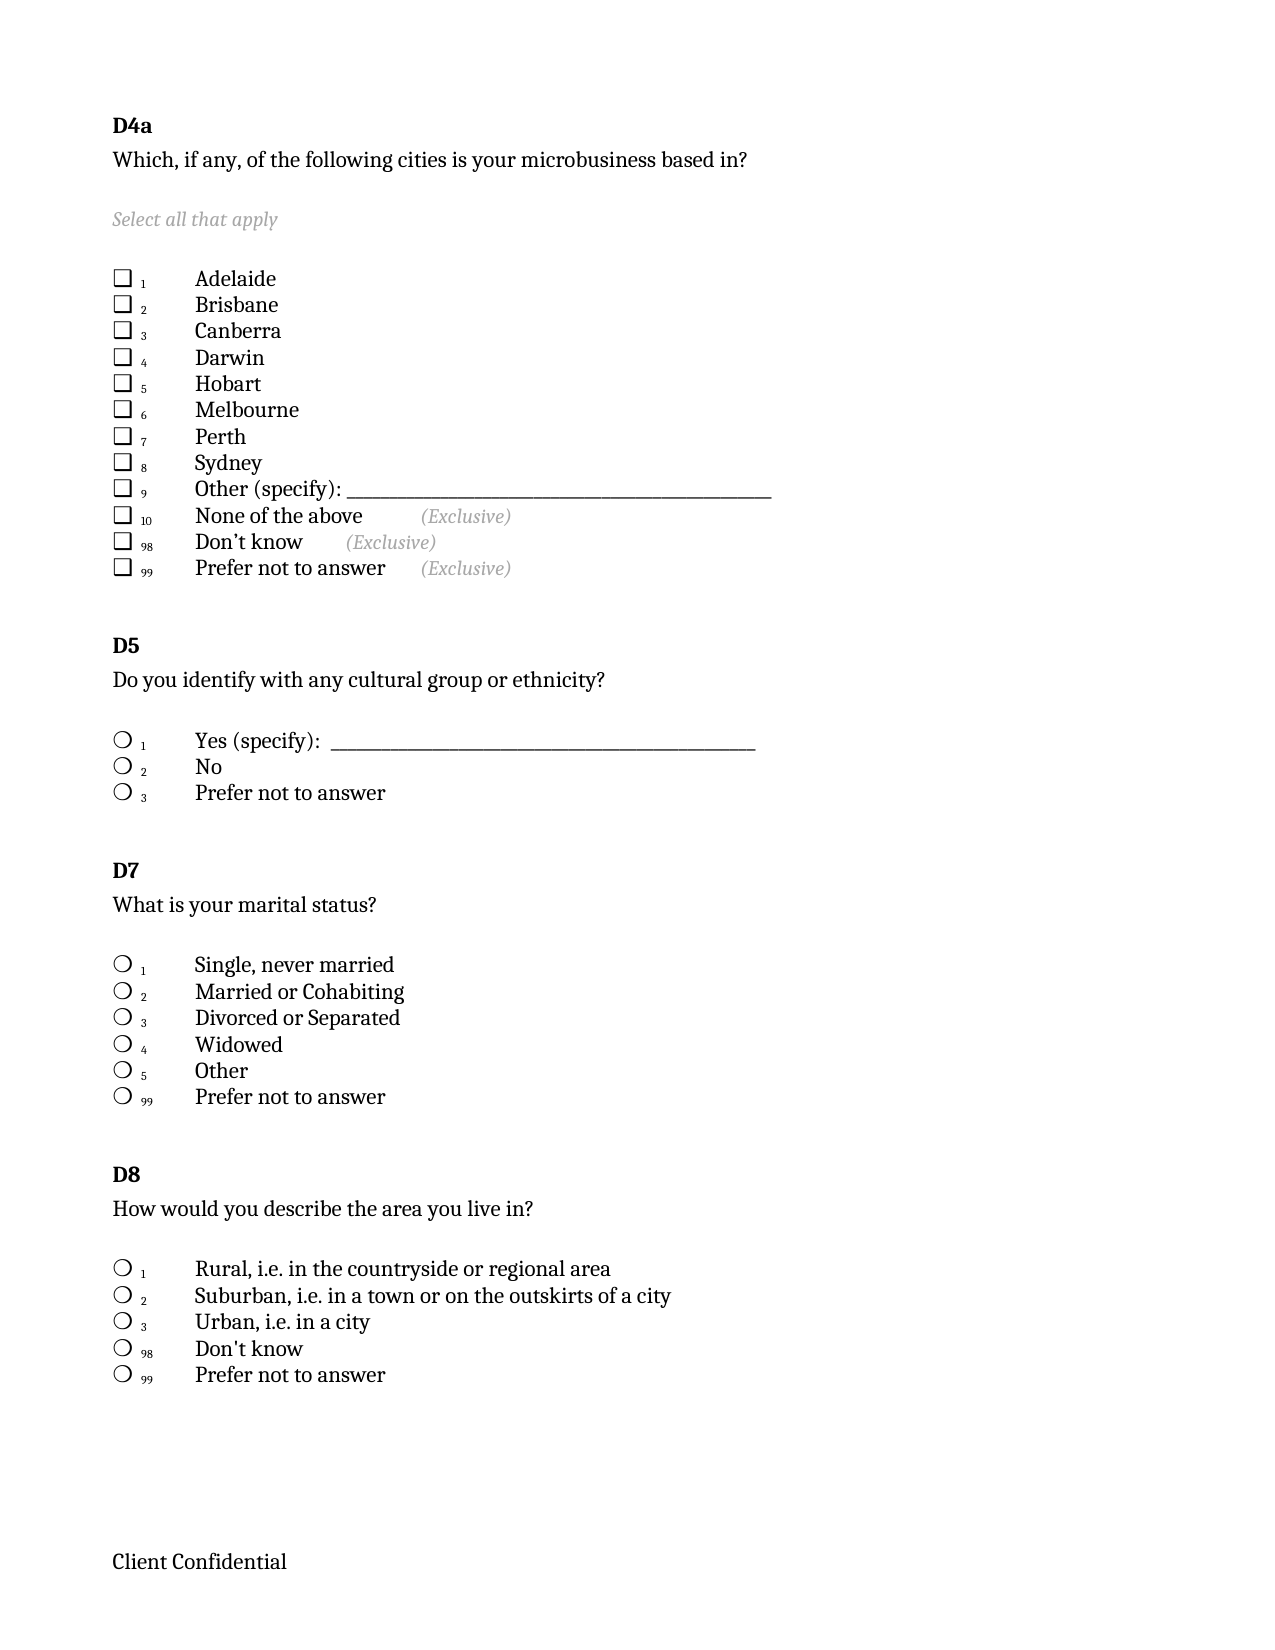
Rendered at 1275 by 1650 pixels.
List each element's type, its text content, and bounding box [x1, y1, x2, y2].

text D7 [112, 857, 1162, 884]
table_cell ❍ 99 [101, 1362, 184, 1388]
table_cell ❑ 8 [101, 450, 184, 476]
table_cell ❑ 9 [101, 476, 184, 502]
table_header ❍ 1 [101, 1256, 184, 1283]
table_cell Suburban, i.e. in a town or on the outskirts of a city [184, 1283, 1151, 1309]
table_cell ❑ 7 [101, 424, 184, 450]
table_cell ❍ 2 [101, 1283, 184, 1309]
text Select all that apply [112, 207, 1162, 261]
table_cell Perth [184, 424, 1151, 450]
table_cell Married or Cohabiting [184, 979, 1151, 1005]
table_cell ❑ 2 [101, 292, 184, 318]
table_cell Canberra [184, 318, 1151, 344]
table_cell ❍ 5 [101, 1058, 184, 1084]
table_cell ❑ 3 [101, 318, 184, 344]
text What is your marital status? [112, 892, 1162, 948]
text How would you describe the area you live in? [112, 1196, 1162, 1252]
table_cell Urban, i.e. in a city [184, 1309, 1151, 1335]
text D5 [112, 633, 1162, 659]
table_cell ❑ 4 [101, 344, 184, 371]
table_cell Melbourne [184, 397, 1151, 423]
table_cell Other [184, 1058, 1151, 1084]
text D4a [112, 112, 1162, 139]
table_header Rural, i.e. in the countryside or regional area [184, 1256, 1151, 1283]
text D8 [112, 1161, 1162, 1188]
table_cell ❍ 3 [101, 1005, 184, 1031]
table_cell Sydney [184, 450, 1151, 476]
table_cell Hobart [184, 371, 1151, 397]
table_cell Divorced or Separated [184, 1005, 1151, 1031]
table_cell No [184, 754, 1151, 780]
table_cell Brisbane [184, 292, 1151, 318]
table_cell None of the above (Exclusive) [184, 503, 1151, 529]
table_cell ❑ 99 [101, 555, 184, 582]
table_header ❍ 1 [101, 728, 184, 754]
table_header Adelaide [184, 265, 1151, 292]
table_cell Prefer not to answer (Exclusive) [184, 555, 1151, 582]
table_cell Prefer not to answer [184, 1362, 1151, 1388]
table_cell Other (specify): __________________________________________________ [184, 476, 1151, 502]
table_cell ❍ 2 [101, 754, 184, 780]
table_cell ❍ 3 [101, 1309, 184, 1335]
table_header ❍ 1 [101, 952, 184, 979]
table_cell ❍ 98 [101, 1335, 184, 1362]
table_cell ❑ 6 [101, 397, 184, 423]
table_header ❑ 1 [101, 265, 184, 292]
table_cell Darwin [184, 344, 1151, 371]
text Which, if any, of the following cities is your microbusiness based in? [112, 147, 1162, 203]
table_cell ❑ 10 [101, 503, 184, 529]
table_cell ❍ 3 [101, 780, 184, 806]
table_cell ❑ 98 [101, 529, 184, 555]
table_cell Don't know [184, 1335, 1151, 1362]
text Do you identify with any cultural group or ethnicity? [112, 667, 1162, 723]
table_cell Prefer not to answer [184, 1084, 1151, 1110]
table_cell Don’t know (Exclusive) [184, 529, 1151, 555]
table_cell Widowed [184, 1031, 1151, 1058]
table_cell ❍ 2 [101, 979, 184, 1005]
table_header Yes (specify): __________________________________________________ [184, 728, 1151, 754]
table_cell ❍ 4 [101, 1031, 184, 1058]
table_header Single, never married [184, 952, 1151, 979]
table_cell ❍ 99 [101, 1084, 184, 1110]
table_cell Prefer not to answer [184, 780, 1151, 806]
table_cell ❑ 5 [101, 371, 184, 397]
